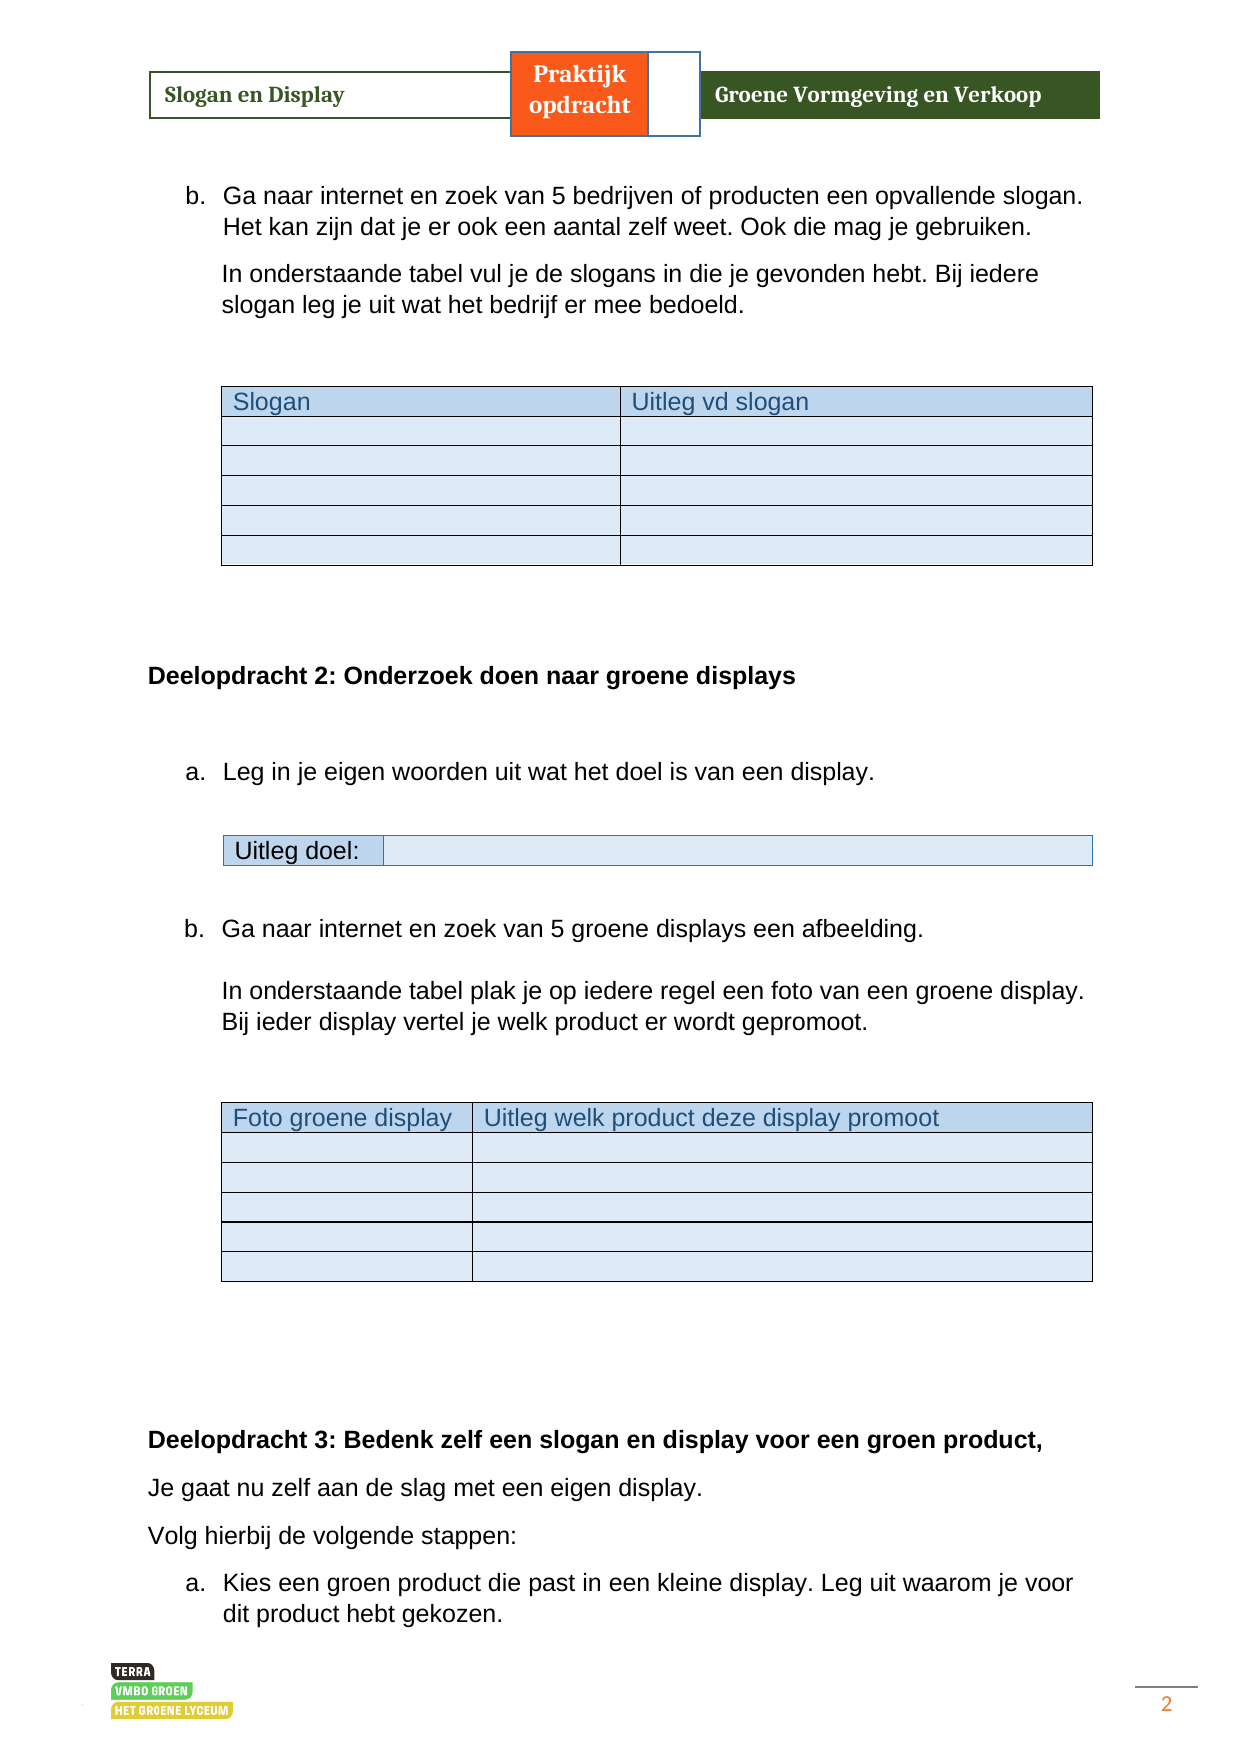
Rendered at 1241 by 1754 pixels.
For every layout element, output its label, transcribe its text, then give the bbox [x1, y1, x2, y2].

table_cell [222, 1252, 472, 1281]
table_cell [473, 1223, 1092, 1251]
table_cell [621, 476, 1092, 505]
table_cell [473, 1133, 1092, 1162]
table_cell [222, 476, 620, 505]
table_cell [621, 446, 1092, 475]
table_cell [473, 1163, 1092, 1192]
list Ga naar internet en zoek van 5 bedrijven of producten een opvallende slogan. Het kan zijn dat je er ook een aantal zelf weet. Ook die mag je gebruiken. [185, 181, 1093, 240]
table_cell [473, 1252, 1092, 1281]
picture [82, 1662, 234, 1720]
list Kies een groen product die past in een kleine display. Leg uit waarom je voor dit product hebt gekozen. [185, 1568, 1093, 1628]
text Deelopdracht 3: Bedenk zelf een slogan en display voor een groen product, [148, 1425, 1093, 1454]
table_cell [621, 536, 1092, 564]
list Leg in je eigen woorden uit wat het doel is van een display. [185, 756, 1093, 785]
table_header Slogan [222, 387, 620, 416]
text In onderstaande tabel vul je de slogans in die je gevonden hebt. Bij iedere slogan leg je uit wat het bedrijf er mee bedoeld. [221, 259, 1093, 319]
table_cell [473, 1193, 1092, 1221]
table_cell [222, 506, 620, 535]
list In onderstaande tabel plak je op iedere regel een foto van een groene display. Bij ieder display vertel je welk product er wordt gepromoot. [221, 976, 1093, 1036]
table_cell [621, 417, 1092, 445]
table_cell [222, 1163, 472, 1192]
table_cell [222, 1133, 472, 1162]
table_cell [222, 417, 620, 445]
list Ga naar internet en zoek van 5 groene displays een afbeelding. [184, 914, 1093, 942]
table_header Uitleg doel: [224, 836, 383, 865]
table_header Uitleg welk product deze display promoot [473, 1103, 1092, 1132]
text Volg hierbij de volgende stappen: [148, 1521, 1093, 1549]
table_cell [222, 536, 620, 564]
text Deelopdracht 2: Onderzoek doen naar groene displays [148, 661, 1093, 690]
table_cell [222, 1223, 472, 1251]
table_cell [222, 1193, 472, 1221]
table_header Uitleg vd slogan [621, 387, 1092, 416]
table_header Foto groene display [222, 1103, 472, 1132]
table_cell [621, 506, 1092, 535]
text Je gaat nu zelf aan de slag met een eigen display. [148, 1473, 1093, 1502]
table_header [384, 836, 1092, 865]
table_cell [222, 446, 620, 475]
